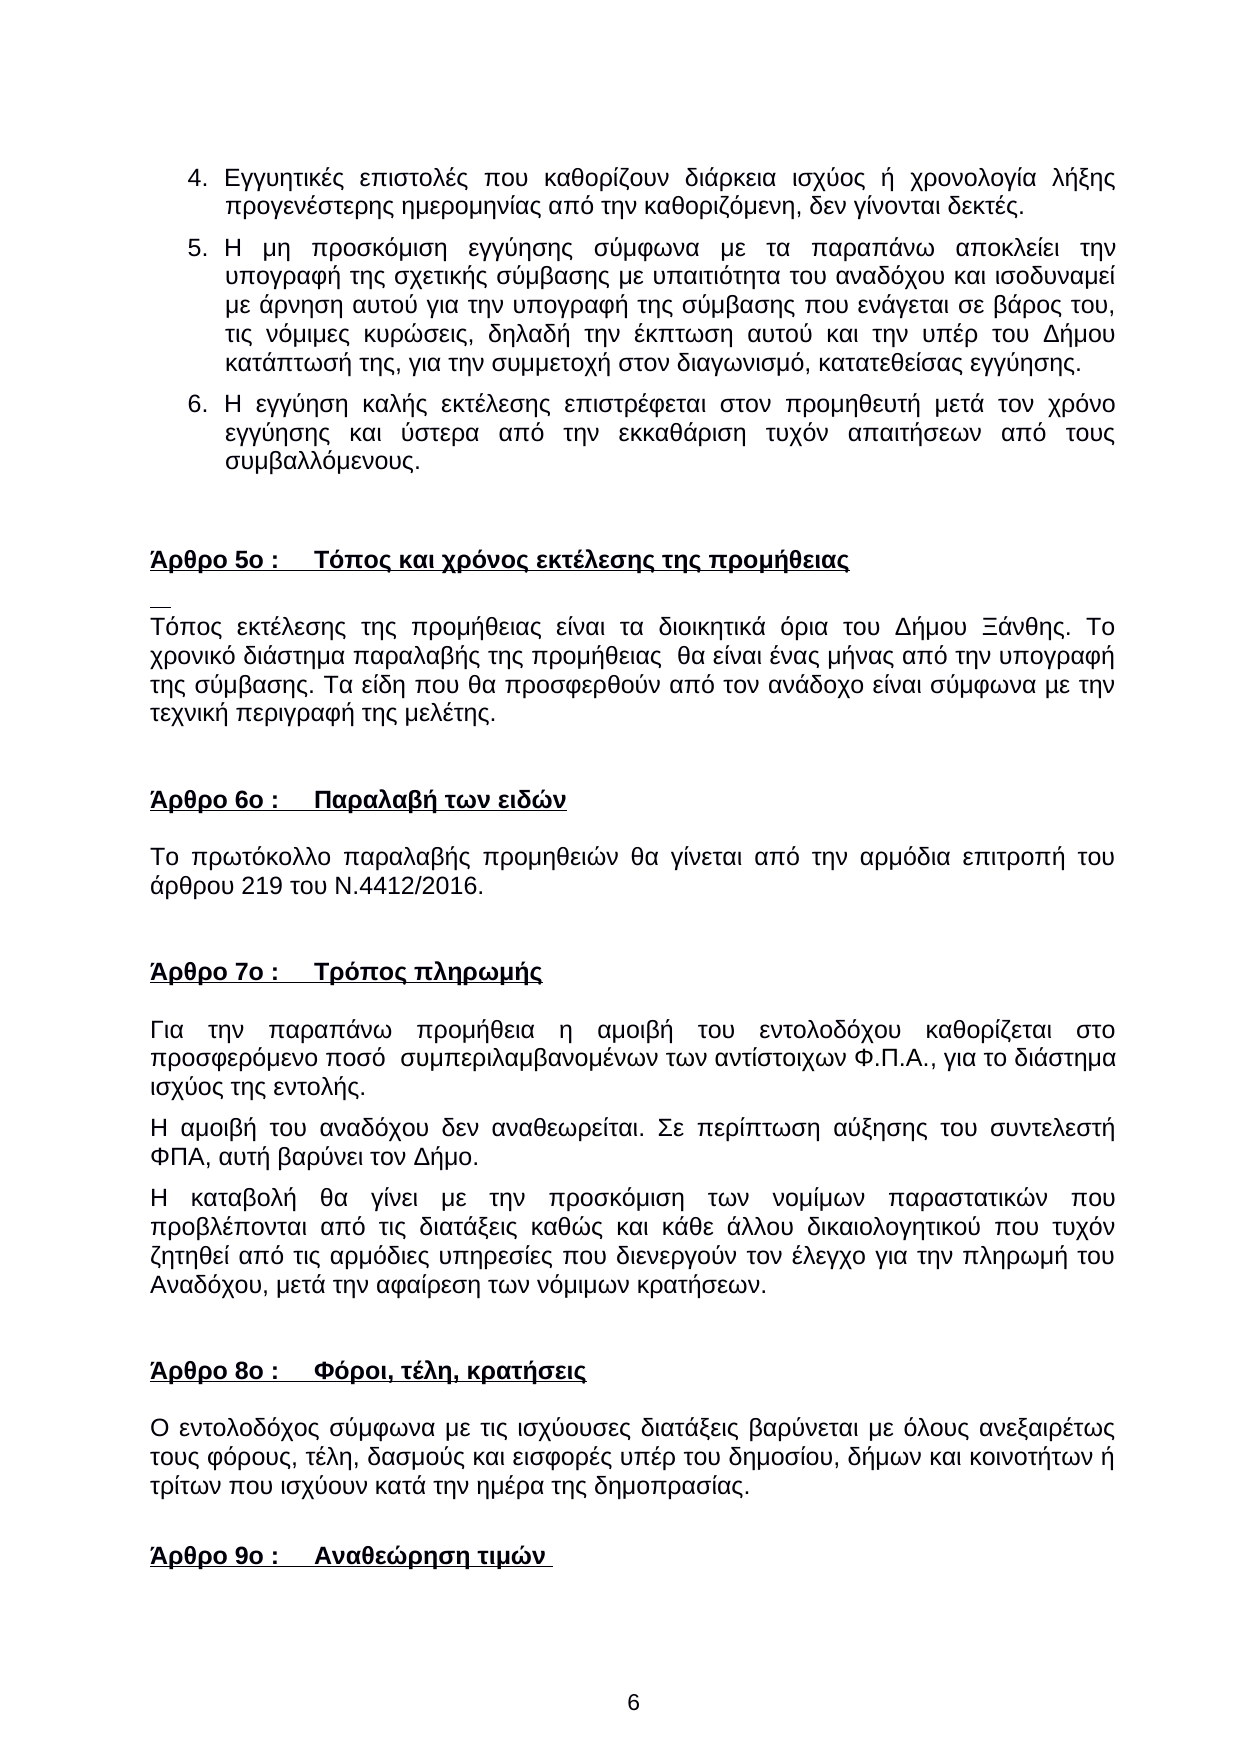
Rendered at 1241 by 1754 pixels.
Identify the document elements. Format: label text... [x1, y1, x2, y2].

text Άρθρο 6ο : Παραλαβή των ειδών [150, 785, 1117, 813]
text Η αμοιβή του αναδόχου δεν αναθεωρείται. Σε περίπτωση αύξησης του συντελεστή ΦΠΑ, αυτή βαρύνει τον Δήμο. [150, 1113, 1117, 1171]
text Άρθρο 8ο : Φόροι, τέλη, κρατήσεις [150, 1356, 1117, 1385]
list Η μη προσκόμιση εγγύησης σύμφωνα με τα παραπάνω αποκλείει την υπογραφή της σχετικής σύμβασης με υπαιτιότητα του αναδόχου και ισοδυναμεί με άρνηση αυτού για την υπογραφή της σύμβασης που ενάγεται σε βάρος του, τις νόμιμες κυρώσεις, δηλαδή την έκπτωση αυτού και την υπέρ του Δήμου κατάπτωσή της, για την συμμετοχή στον διαγωνισμό, κατατεθείσας εγγύησης. [187, 232, 1117, 376]
text Άρθρο 5ο : Τόπος και χρόνος εκτέλεσης της προμήθειας [150, 545, 1117, 574]
text Άρθρο 7ο : Τρόπος πληρωμής [150, 957, 1117, 986]
list Εγγυητικές επιστολές που καθορίζουν διάρκεια ισχύος ή χρονολογία λήξης προγενέστερης ημερομηνίας από την καθοριζόμενη, δεν γίνονται δεκτές. [187, 162, 1117, 220]
text Για την παραπάνω προμήθεια η αμοιβή του εντολοδόχου καθορίζεται στο προσφερόμενο ποσό συμπεριλαμβανομένων των αντίστοιχων Φ.Π.Α., για το διάστημα ισχύος της εντολής. [150, 1015, 1117, 1101]
text Η καταβολή θα γίνει με την προσκόμιση των νομίμων παραστατικών που προβλέπονται από τις διατάξεις καθώς και κάθε άλλου δικαιολογητικού που τυχόν ζητηθεί από τις αρμόδιες υπηρεσίες που διενεργούν τον έλεγχο για την πληρωμή του Αναδόχου, μετά την αφαίρεση των νόμιμων κρατήσεων. [150, 1183, 1117, 1298]
list Η εγγύηση καλής εκτέλεσης επιστρέφεται στον προμηθευτή μετά τον χρόνο εγγύησης και ύστερα από την εκκαθάριση τυχόν απαιτήσεων από τους συμβαλλόμενους. [187, 389, 1117, 475]
text Ο εντολοδόχος σύμφωνα με τις ισχύουσες διατάξεις βαρύνεται με όλους ανεξαιρέτως τους φόρους, τέλη, δασμούς και εισφορές υπέρ του δημοσίου, δήμων και κοινοτήτων ή τρίτων που ισχύουν κατά την ημέρα της δημοπρασίας. [150, 1413, 1117, 1500]
text Το πρωτόκολλο παραλαβής προμηθειών θα γίνεται από την αρμόδια επιτροπή του άρθρου 219 του Ν.4412/2016. [150, 842, 1117, 900]
text Άρθρο 9ο : Αναθεώρηση τιμών [150, 1541, 1117, 1570]
text Τόπος εκτέλεσης της προμήθειας είναι τα διοικητικά όρια του Δήμου Ξάνθης. Το χρονικό διάστημα παραλαβής της προμήθειας θα είναι ένας μήνας από την υπογραφή της σύμβασης. Τα είδη που θα προσφερθούν από τον ανάδοχο είναι σύμφωνα µε την τεχνική περιγραφή της μελέτης. [150, 612, 1117, 727]
